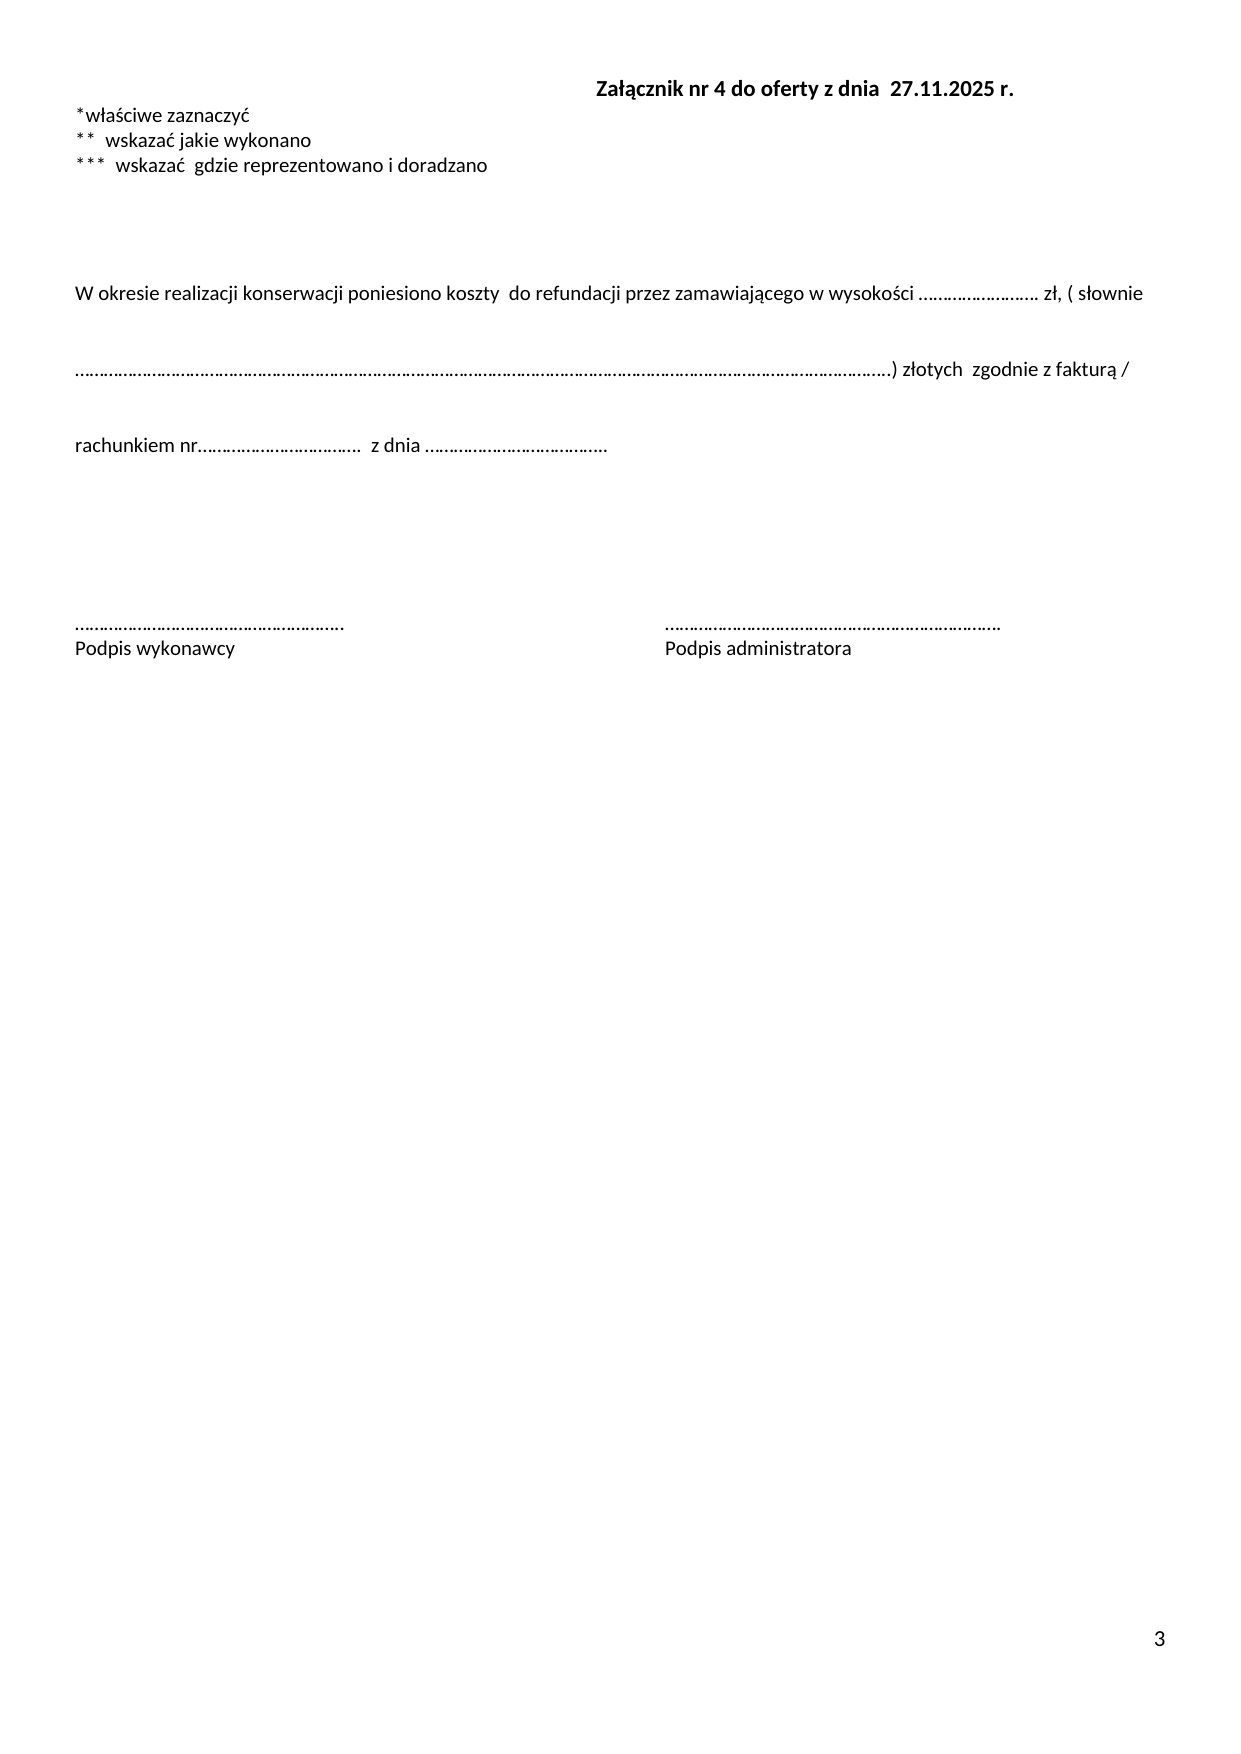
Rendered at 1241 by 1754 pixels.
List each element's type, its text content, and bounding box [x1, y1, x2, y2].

text ……………………………………………………………………………………………………………………………………………………..) złotych zgodnie z fakturą / [75, 356, 1165, 381]
text rachunkiem nr……………………………. z dnia ……………………………….. [75, 432, 1165, 458]
text ……………………………………………….. ……………………………………………………………. [75, 610, 1165, 636]
text *właściwe zaznaczyć [75, 102, 1165, 127]
text Podpis wykonawcy Podpis administratora [75, 636, 1165, 661]
text ** wskazać jakie wykonano [75, 127, 1165, 153]
text *** wskazać gdzie reprezentowano i doradzano [75, 153, 1165, 178]
text W okresie realizacji konserwacji poniesiono koszty do refundacji przez zamawiającego w wysokości ……………………. zł, ( słownie [75, 280, 1165, 305]
